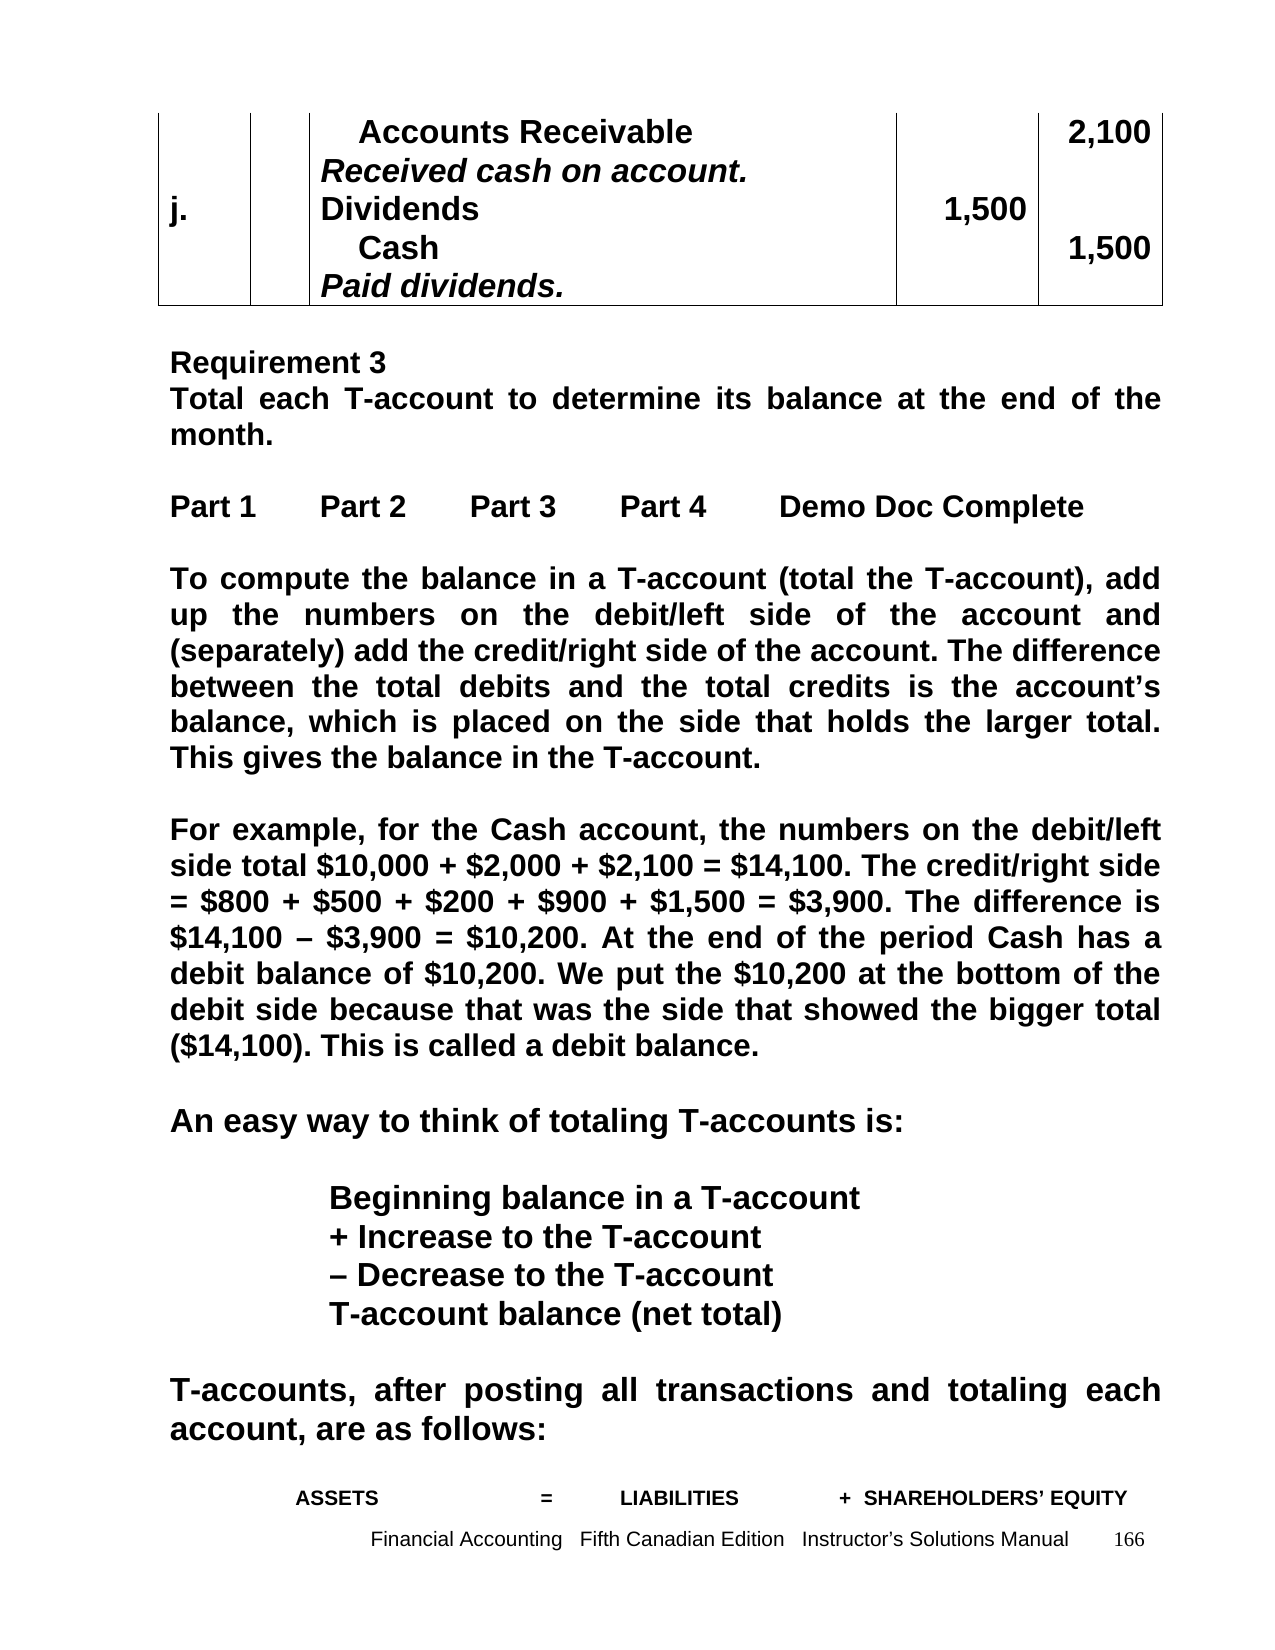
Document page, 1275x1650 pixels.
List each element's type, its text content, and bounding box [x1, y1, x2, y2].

text Requirement 3 [169, 344, 1162, 380]
text Part 1 Part 2 Part 3 Part 4 Demo Doc Complete [169, 488, 1162, 524]
text Total each T-account to determine its balance at the end of the month. [169, 380, 1162, 452]
text T-account balance (net total) [329, 1293, 1162, 1332]
text T-accounts, after posting all transactions and totaling each account, are as follows: [169, 1370, 1162, 1447]
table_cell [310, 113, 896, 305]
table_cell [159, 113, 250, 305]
text An easy way to think of totaling T-accounts is: [169, 1101, 1162, 1140]
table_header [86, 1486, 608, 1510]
text To compute the balance in a T-account (total the T-account), add up the numbers on the debit/left side of the account and (separately) add the credit/right side of the account. The difference between the total debits and the total credits is the account’s balance, which is placed on the side that holds the larger total. This gives the balance in the T-account. [169, 560, 1162, 775]
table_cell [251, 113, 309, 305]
text – Decrease to the T-account [329, 1255, 1162, 1293]
text Beginning balance in a T-account [329, 1178, 1162, 1217]
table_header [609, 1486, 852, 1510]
text + Increase to the T-account [329, 1217, 1162, 1255]
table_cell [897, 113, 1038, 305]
text For example, for the Cash account, the numbers on the debit/left side total $10,000 + $2,000 + $2,100 = $14,100. The credit/right side = $800 + $500 + $200 + $900 + $1,500 = $3,900. The difference is $14,100 – $3,900 = $10,200. At the end of the period Cash has a debit balance of $10,200. We put the $10,200 at the bottom of the debit side because that was the side that showed the bigger total ($14,100). This is called a debit balance. [169, 811, 1162, 1063]
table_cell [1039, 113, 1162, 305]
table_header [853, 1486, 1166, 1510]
